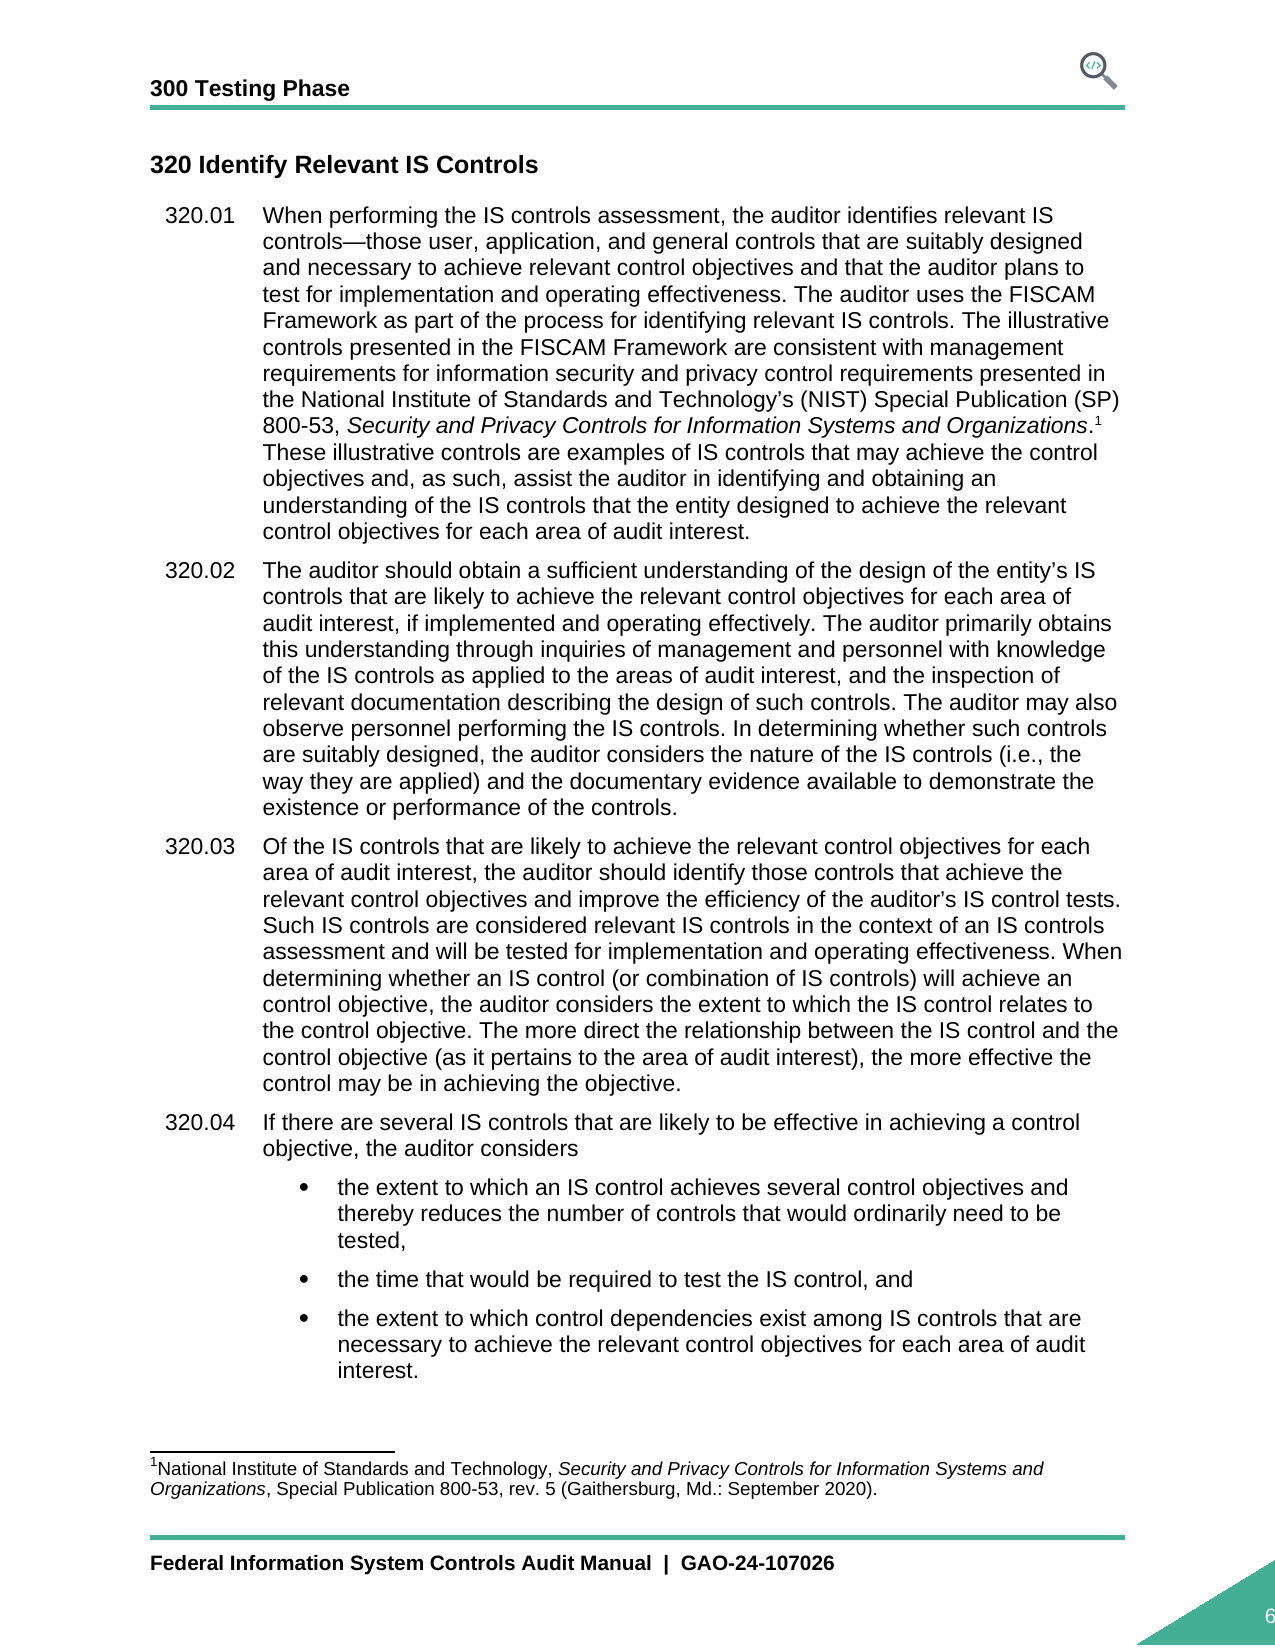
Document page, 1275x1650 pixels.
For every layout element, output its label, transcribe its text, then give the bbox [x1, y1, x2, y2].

list When performing the IS controls assessment, the auditor identifies relevant IS controls—those user, application, and general controls that are suitably designed and necessary to achieve relevant control objectives and that the auditor plans to test for implementation and operating effectiveness. The auditor uses the FISCAM Framework as part of the process for identifying relevant IS controls. The illustrative controls presented in the FISCAM Framework are consistent with management requirements for information security and privacy control requirements presented in the National Institute of Standards and Technology’s (NIST) Special Publication (SP) 800-53, Security and Privacy Controls for Information Systems and Organizations. These illustrative controls are examples of IS controls that may achieve the control objectives and, as such, assist the auditor in identifying and obtaining an understanding of the IS controls that the entity designed to achieve the relevant control objectives for each area of audit interest. [165, 202, 1125, 544]
list Of the IS controls that are likely to achieve the relevant control objectives for each area of audit interest, the auditor should identify those controls that achieve the relevant control objectives and improve the efficiency of the auditor’s IS control tests. Such IS controls are considered relevant IS controls in the context of an IS controls assessment and will be tested for implementation and operating effectiveness. When determining whether an IS control (or combination of IS controls) will achieve an control objective, the auditor considers the extent to which the IS control relates to the control objective. The more direct the relationship between the IS control and the control objective (as it pertains to the area of audit interest), the more effective the control may be in achieving the objective. [165, 833, 1125, 1096]
list the time that would be required to test the IS control, and [300, 1266, 1125, 1292]
picture [1080, 52, 1118, 90]
list If there are several IS controls that are likely to be effective in achieving a control objective, the auditor considers [165, 1109, 1125, 1162]
list the extent to which control dependencies exist among IS controls that are necessary to achieve the relevant control objectives for each area of audit interest. [300, 1304, 1125, 1383]
list the extent to which an IS control achieves several control objectives and thereby reduces the number of controls that would ordinarily need to be tested, [300, 1174, 1125, 1253]
subtitle 320 Identify Relevant IS Controls [150, 150, 1125, 179]
list The auditor should obtain a sufficient understanding of the design of the entity’s IS controls that are likely to achieve the relevant control objectives for each area of audit interest, if implemented and operating effectively. The auditor primarily obtains this understanding through inquiries of management and personnel with knowledge of the IS controls as applied to the areas of audit interest, and the inspection of relevant documentation describing the design of such controls. The auditor may also observe personnel performing the IS controls. In determining whether such controls are suitably designed, the auditor considers the nature of the IS controls (i.e., the way they are applied) and the documentary evidence available to demonstrate the existence or performance of the controls. [165, 557, 1125, 820]
